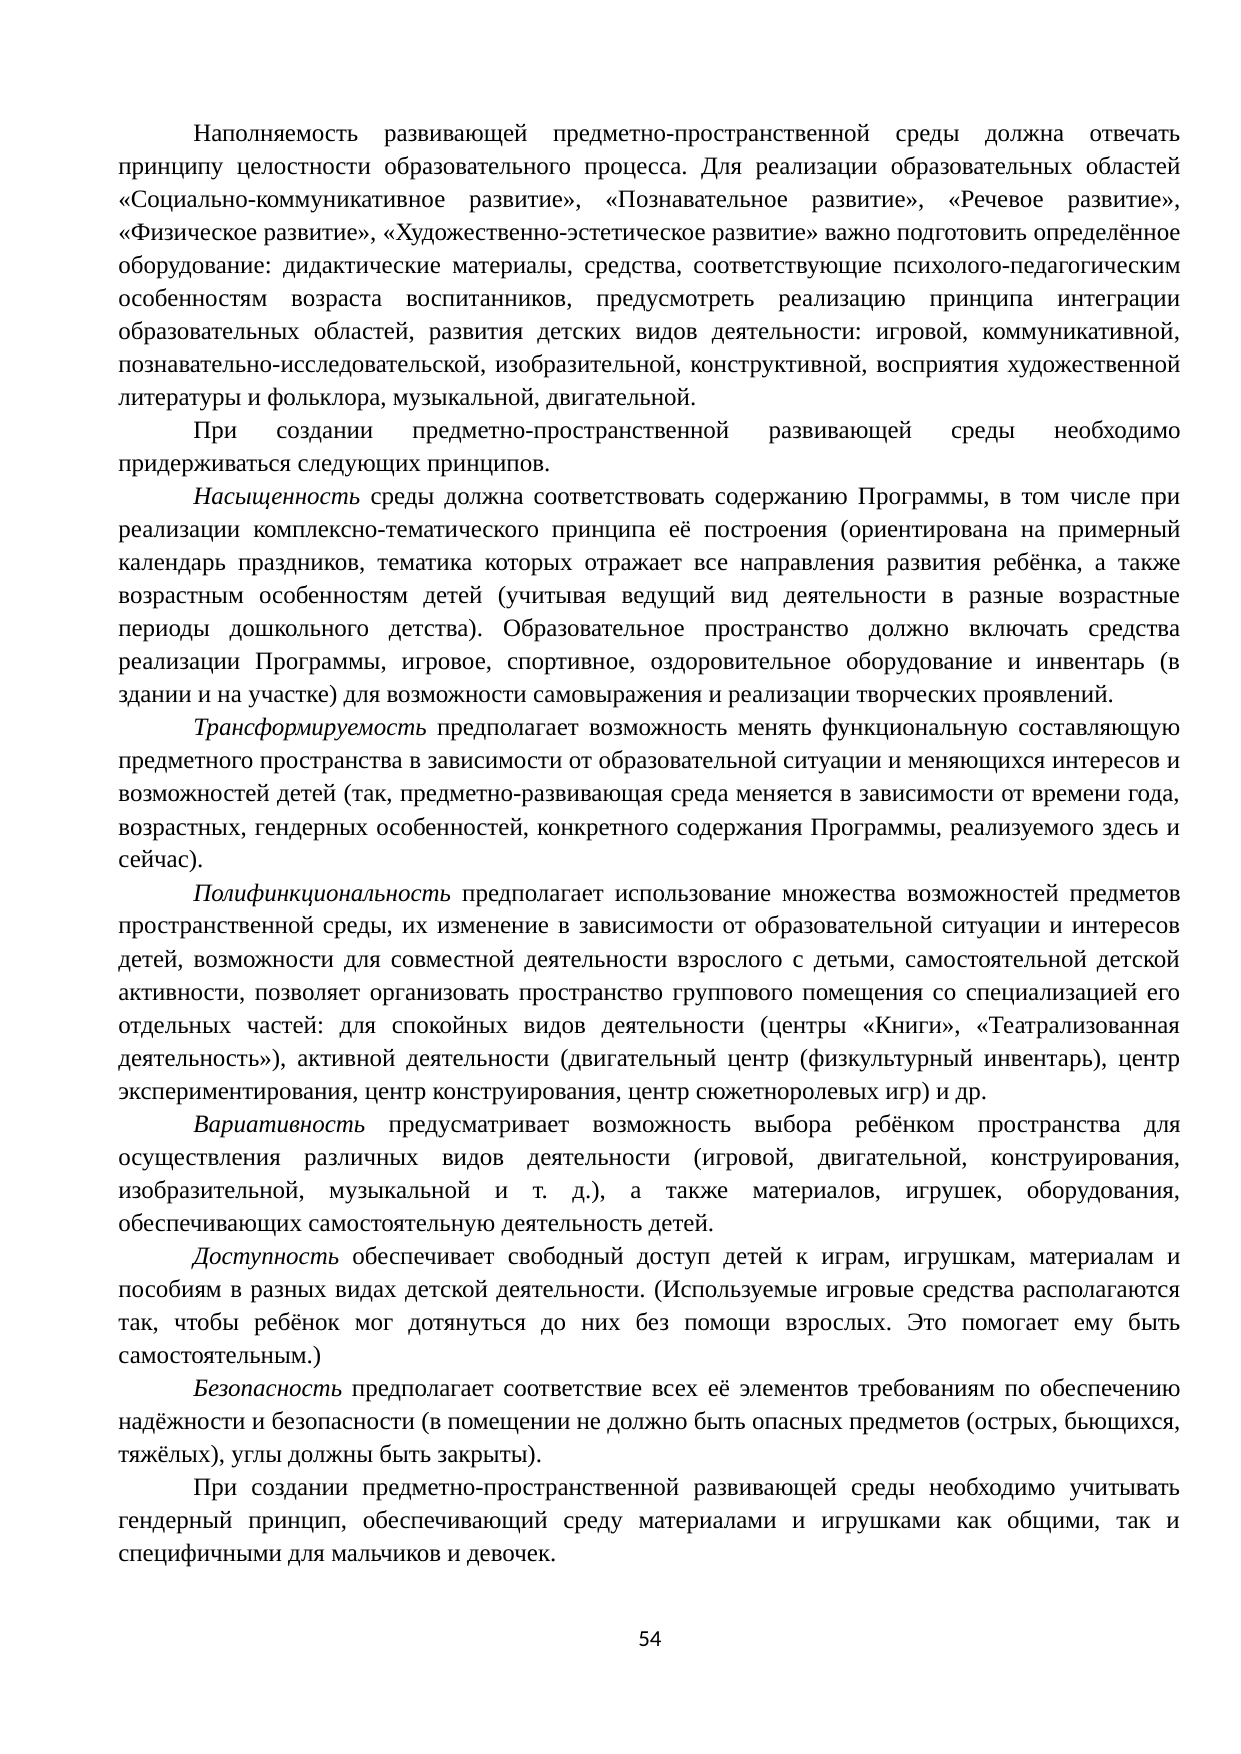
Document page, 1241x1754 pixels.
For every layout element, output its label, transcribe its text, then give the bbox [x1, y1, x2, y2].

list Полифинкциональность предполагает использование множества возможностей предметов пространственной среды, их изменение в зависимости от образовательной ситуации и интересов детей, возможности для совместной деятельности взрослого с детьми, самостоятельной детской активности, позволяет организовать пространство группового помещения со специализацией его отдельных частей: для спокойных видов деятельности (центры «Книги», «Театрализованная деятельность»), активной деятельности (двигательный центр (физкультурный инвентарь), центр экспериментирования, центр конструирования, центр сюжетноролевых игр) и др. [118, 878, 1181, 1104]
list Вариативность предусматривает возможность выбора ребёнком пространства для осуществления различных видов деятельности (игровой, двигательной, конструирования, изобразительной, музыкальной и т. д.), а также материалов, игрушек, оборудования, обеспечивающих самостоятельную деятельность детей. [118, 1109, 1181, 1237]
list Трансформируемость предполагает возможность менять функциональную составляющую предметного пространства в зависимости от образовательной ситуации и меняющихся интересов и возможностей детей (так, предметно-развивающая среда меняется в зависимости от времени года, возрастных, гендерных особенностей, конкретного содержания Программы, реализуемого здесь и сейчас). [118, 712, 1181, 873]
list Безопасность предполагает соответствие всех её элементов требованиям по обеспечению надёжности и безопасности (в помещении не должно быть опасных предметов (острых, бьющихся, тяжёлых), углы должны быть закрыты). [118, 1373, 1181, 1468]
list Доступность обеспечивает свободный доступ детей к играм, игрушкам, материалам и пособиям в разных видах детской деятельности. (Используемые игровые средства располагаются так, чтобы ребёнок мог дотянуться до них без помощи взрослых. Это помогает ему быть самостоятельным.) [118, 1241, 1181, 1369]
list При создании предметно-пространственной развивающей среды необходимо учитывать гендерный принцип, обеспечивающий среду материалами и игрушками как общими, так и специфичными для мальчиков и девочек. [118, 1472, 1181, 1567]
list Наполняемость развивающей предметно-пространственной среды должна отвечать принципу целостности образовательного процесса. Для реализации образовательных областей «Социально-коммуникативное развитие», «Познавательное развитие», «Речевое развитие», «Физическое развитие», «Художественно-эстетическое развитие» важно подготовить определённое оборудование: дидактические материалы, средства, соответствующие психолого-педагогическим особенностям возраста воспитанников, предусмотреть реализацию принципа интеграции образовательных областей, развития детских видов деятельности: игровой, коммуникативной, познавательно-исследовательской, изобразительной, конструктивной, восприятия художественной литературы и фольклора, музыкальной, двигательной. [118, 118, 1181, 411]
list При создании предметно-пространственной развивающей среды необходимо придерживаться следующих принципов. [118, 415, 1181, 477]
list Насыщенность среды должна соответствовать содержанию Программы, в том числе при реализации комплексно-тематического принципа её построения (ориентирована на примерный календарь праздников, тематика которых отражает все направления развития ребёнка, а также возрастным особенностям детей (учитывая ведущий вид деятельности в разные возрастные периоды дошкольного детства). Образовательное пространство должно включать средства реализации Программы, игровое, спортивное, оздоровительное оборудование и инвентарь (в здании и на участке) для возможности самовыражения и реализации творческих проявлений. [118, 481, 1181, 708]
